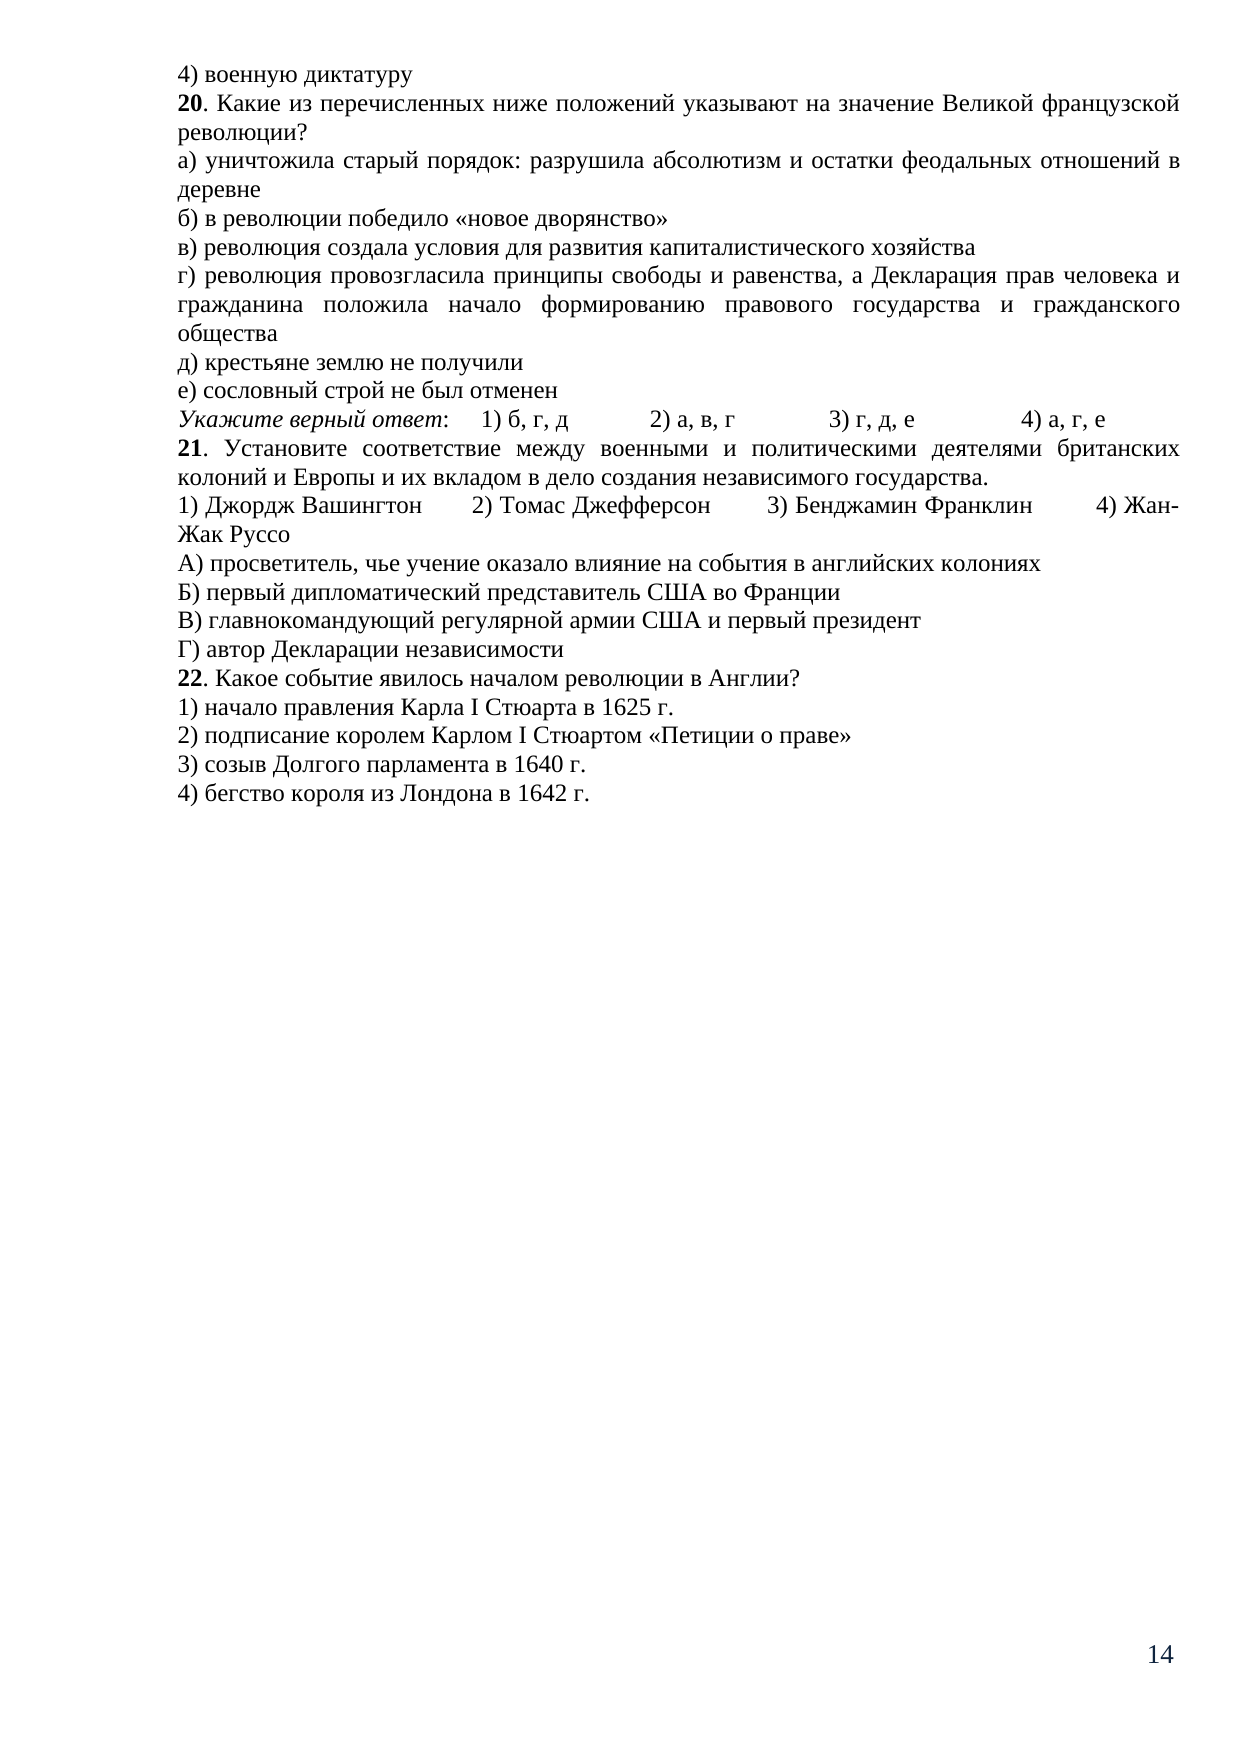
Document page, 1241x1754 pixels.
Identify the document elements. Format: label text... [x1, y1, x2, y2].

text А) просветитель, чье учение оказало влияние на события в английских колониях [177, 548, 1181, 577]
text 4) военную диктатуру [177, 59, 1181, 88]
text В) главнокомандующий регулярной армии США и первый президент [177, 605, 1181, 634]
text 20. Какие из перечисленных ниже положений указывают на значение Великой французской революции? [177, 88, 1181, 145]
text Укажите верный ответ: 1) б, г, д 2) а, в, г 3) г, д, е 4) а, г, е [177, 404, 1181, 433]
text 21. Установите соответствие между военными и политическими деятелями британских колоний и Европы и их вкладом в дело создания независимого государства. [177, 433, 1181, 490]
text 3) созыв Долгого парламента в 1640 г. [177, 749, 1181, 778]
text е) сословный строй не был отменен [177, 375, 1181, 404]
text Б) первый дипломатический представитель США во Франции [177, 577, 1181, 605]
text д) крестьяне землю не получили [177, 347, 1181, 375]
text в) революция создала условия для развития капиталистического хозяйства [177, 232, 1181, 260]
text 1) начало правления Карла I Стюарта в 1625 г. [177, 692, 1181, 720]
text а) уничтожила старый порядок: разрушила абсолютизм и остатки феодальных отношений в деревне [177, 145, 1181, 203]
text Г) автор Декларации независимости [177, 634, 1181, 663]
text 4) бегство короля из Лондона в 1642 г. [177, 778, 1181, 807]
text 2) подписание королем Карлом I Стюартом «Петиции о праве» [177, 720, 1181, 749]
text б) в революции победило «новое дворянство» [177, 203, 1181, 232]
text 22. Какое событие явилось началом революции в Англии? [177, 663, 1181, 692]
text 1) Джордж Вашингтон 2) Томас Джефферсон 3) Бенджамин Франклин 4) Жан-Жак Руссо [177, 490, 1181, 548]
text г) революция провозгласила принципы свободы и равенства, а Декларация прав человека и гражданина положила начало формированию правового государства и гражданского общества [177, 260, 1181, 347]
